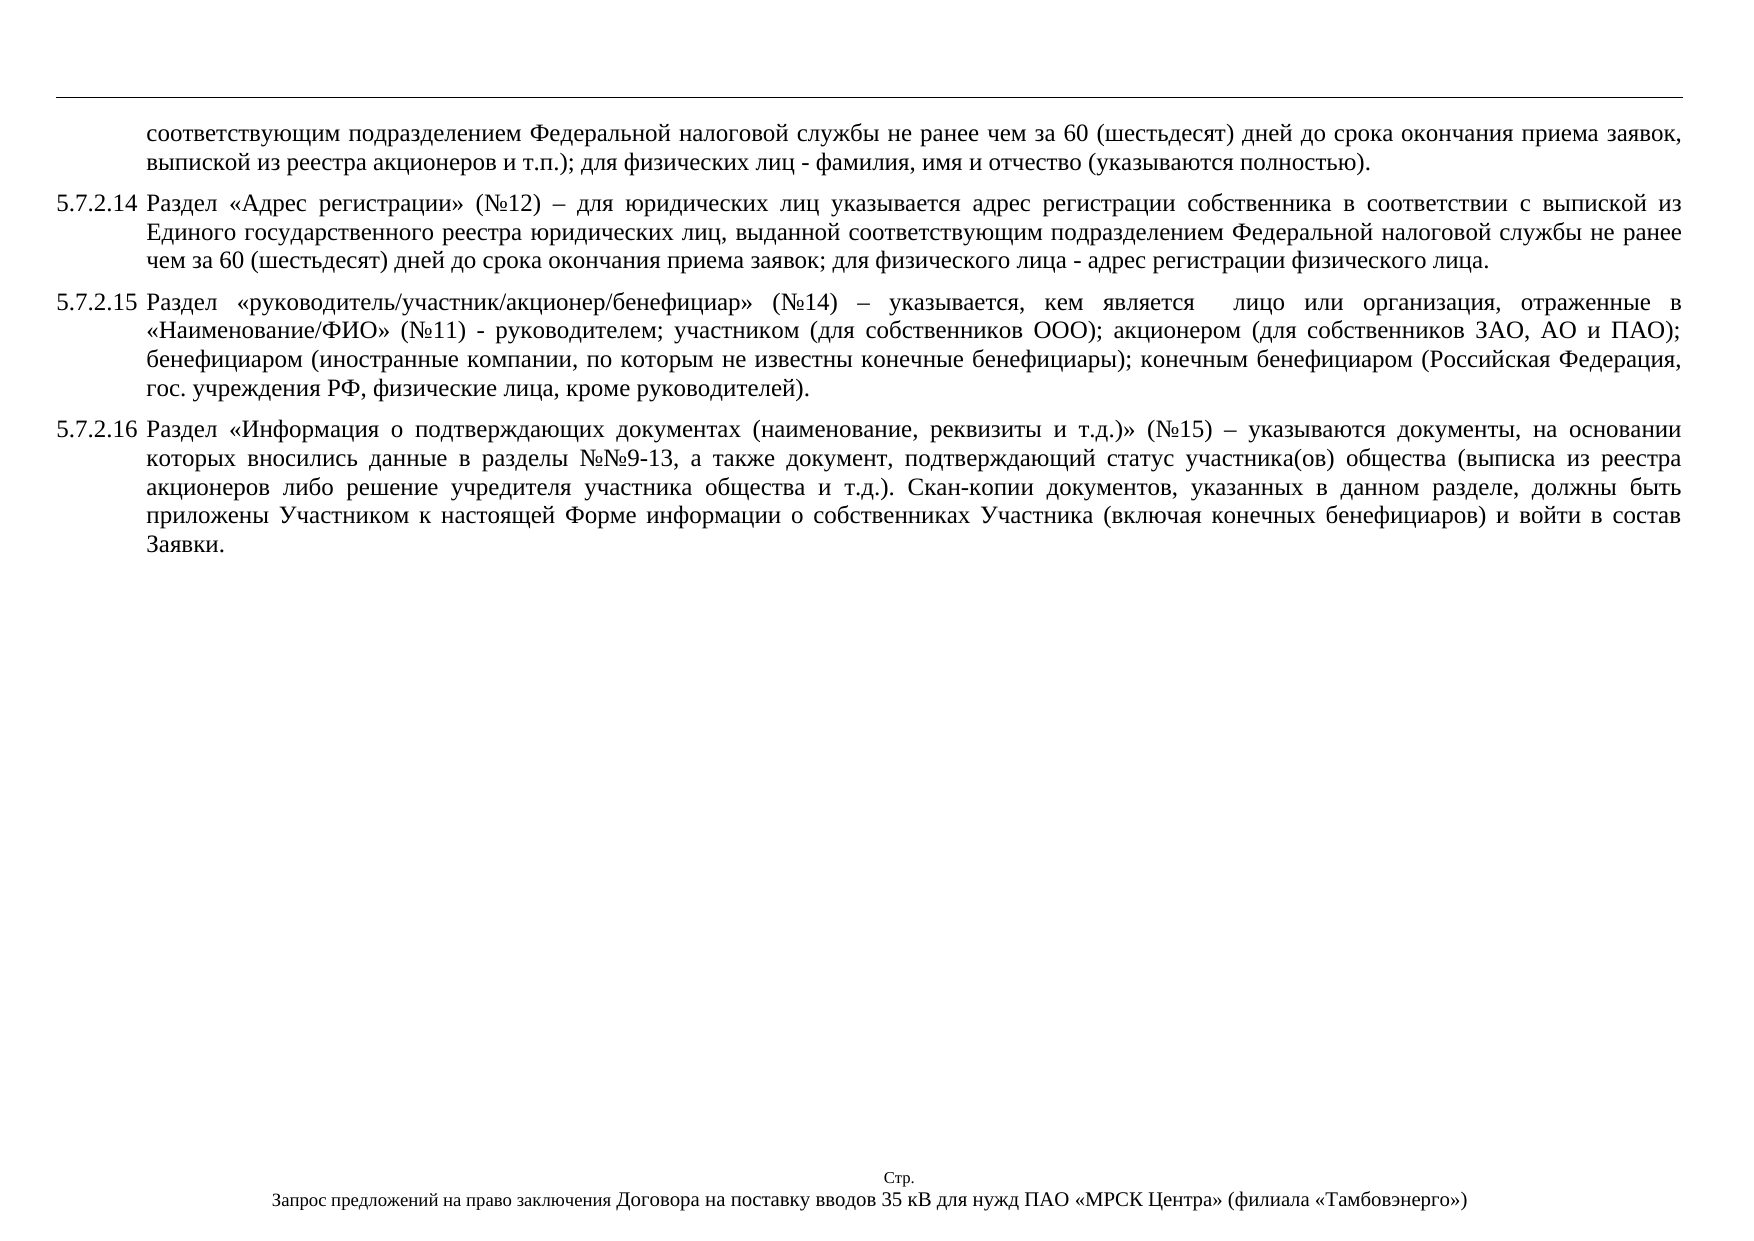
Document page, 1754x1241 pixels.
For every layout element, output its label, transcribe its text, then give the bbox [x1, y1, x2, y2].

list Раздел «Информация о подтверждающих документах (наименование, реквизиты и т.д.)» (№15) – указываются документы, на основании которых вносились данные в разделы №№9-13, а также документ, подтверждающий статус участника(ов) общества (выписка из реестра акционеров либо решение учредителя участника общества и т.д.). Скан-копии документов, указанных в данном разделе, должны быть приложены Участником к настоящей Форме информации о собственниках Участника (включая конечных бенефициаров) и войти в состав Заявки. [56, 414, 1683, 558]
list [56, 118, 1683, 176]
list Раздел «руководитель/участник/акционер/бенефициар» (№14) – указывается, кем является лицо или организация, отраженные в «Наименование/ФИО» (№11) - руководителем; участником (для собственников ООО); акционером (для собственников ЗАО, АО и ПАО); бенефициаром (иностранные компании, по которым не известны конечные бенефициары); конечным бенефициаром (Российская Федерация, гос. учреждения РФ, физические лица, кроме руководителей). [56, 287, 1683, 402]
list Раздел «Адрес регистрации» (№12) – для юридических лиц указывается адрес регистрации собственника в соответствии с выпиской из Единого государственного реестра юридических лиц, выданной соответствующим подразделением Федеральной налоговой службы не ранее чем за 60 (шестьдесят) дней до срока окончания приема заявок; для физического лица - адрес регистрации физического лица. [56, 188, 1683, 274]
